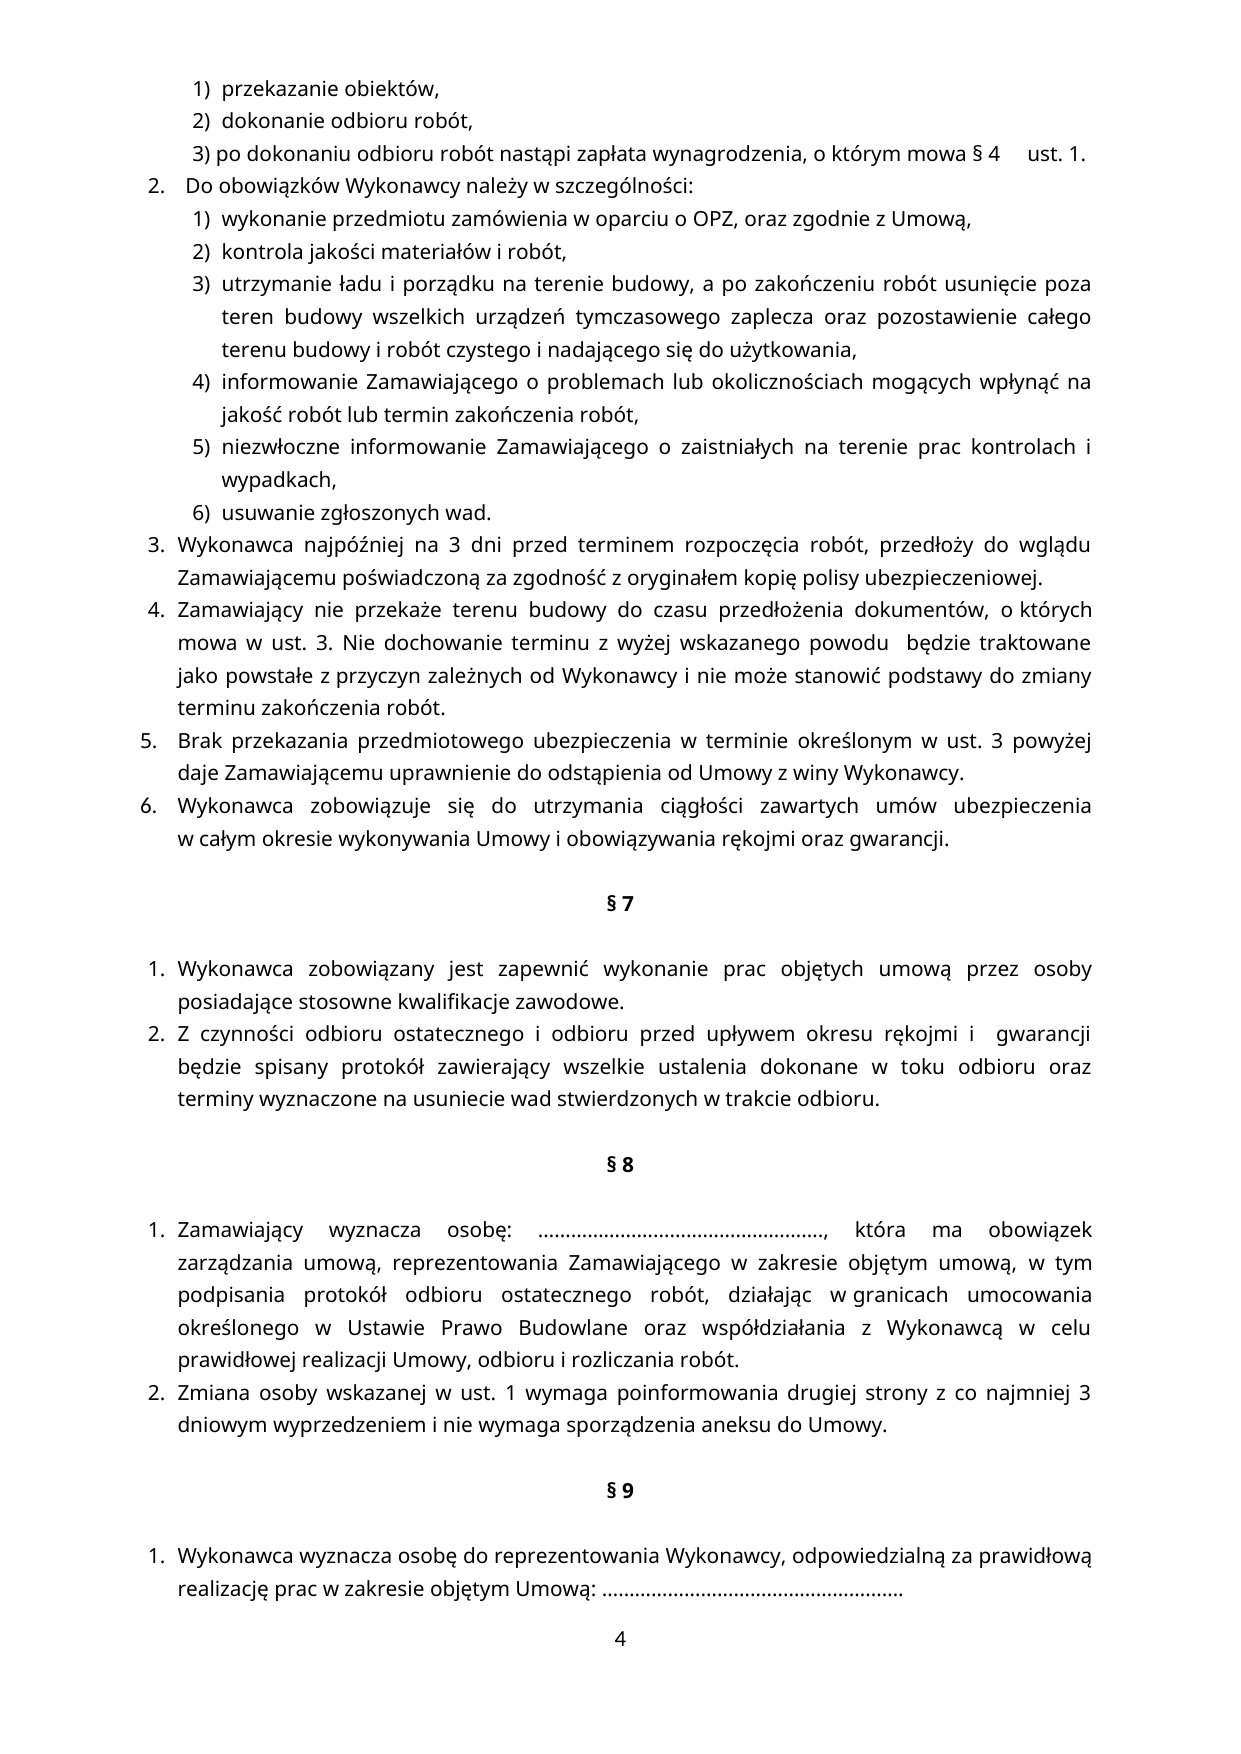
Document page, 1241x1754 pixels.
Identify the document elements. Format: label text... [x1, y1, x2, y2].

list niezwłoczne informowanie Zamawiającego o zaistniałych na terenie prac kontrolach i wypadkach, [192, 432, 1093, 493]
list Zamawiający wyznacza osobę: ……………………………………………., która ma obowiązek zarządzania umową, reprezentowania Zamawiającego w zakresie objętym umową, w tym podpisania protokół odbioru ostatecznego robót, działając w granicach umocowania określonego w Ustawie Prawo Budowlane oraz współdziałania z Wykonawcą w celu prawidłowej realizacji Umowy, odbioru i rozliczania robót. [148, 1215, 1093, 1374]
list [148, 1378, 1093, 1439]
list wykonanie przedmiotu zamówienia w oparciu o OPZ, oraz zgodnie z Umową, [192, 204, 1093, 233]
list Zamawiający nie przekaże terenu budowy do czasu przedłożenia dokumentów, o których mowa w ust. 3. Nie dochowanie terminu z wyżej wskazanego powodu będzie traktowane jako powstałe z przyczyn zależnych od Wykonawcy i nie może stanowić podstawy do zmiany terminu zakończenia robót. [148, 596, 1093, 722]
text § 8 [148, 1150, 1093, 1178]
text 3) po dokonaniu odbioru robót nastąpi zapłata wynagrodzenia, o którym mowa § 4 ust. 1. [192, 139, 1093, 167]
list Wykonawca zobowiązany jest zapewnić wykonanie prac objętych umową przez osoby posiadające stosowne kwalifikacje zawodowe. [148, 954, 1093, 1015]
list Wykonawca najpóźniej na 3 dni przed terminem rozpoczęcia robót, przedłoży do wglądu Zamawiającemu poświadczoną za zgodność z oryginałem kopię polisy ubezpieczeniowej. [148, 530, 1093, 591]
list utrzymanie ładu i porządku na terenie budowy, a po zakończeniu robót usunięcie poza teren budowy wszelkich urządzeń tymczasowego zaplecza oraz pozostawienie całego terenu budowy i robót czystego i nadającego się do użytkowania, [192, 269, 1093, 363]
text § 9 [148, 1476, 1093, 1504]
list Do obowiązków Wykonawcy należy w szczególności: [148, 172, 1093, 200]
list przekazanie obiektów, [192, 74, 1093, 102]
list dokonanie odbioru robót, [192, 106, 1093, 135]
list usuwanie zgłoszonych wad. [192, 498, 1093, 526]
text § 7 [148, 889, 1093, 917]
list kontrola jakości materiałów i robót, [192, 237, 1093, 265]
list Brak przekazania przedmiotowego ubezpieczenia w terminie określonym w ust. 3 powyżej daje Zamawiającemu uprawnienie do odstąpienia od Umowy z winy Wykonawcy. [140, 726, 1093, 787]
list informowanie Zamawiającego o problemach lub okolicznościach mogących wpłynąć na jakość robót lub termin zakończenia robót, [192, 367, 1093, 428]
list Z czynności odbioru ostatecznego i odbioru przed upływem okresu rękojmi i gwarancji będzie spisany protokół zawierający wszelkie ustalenia dokonane w toku odbioru oraz terminy wyznaczone na usuniecie wad stwierdzonych w trakcie odbioru. [148, 1019, 1093, 1113]
list Wykonawca wyznacza osobę do reprezentowania Wykonawcy, odpowiedzialną za prawidłową realizację prac w zakresie objętym Umową: ………………………………………………. [148, 1541, 1093, 1602]
list Wykonawca zobowiązuje się do utrzymania ciągłości zawartych umów ubezpieczenia w całym okresie wykonywania Umowy i obowiązywania rękojmi oraz gwarancji. [140, 791, 1093, 852]
